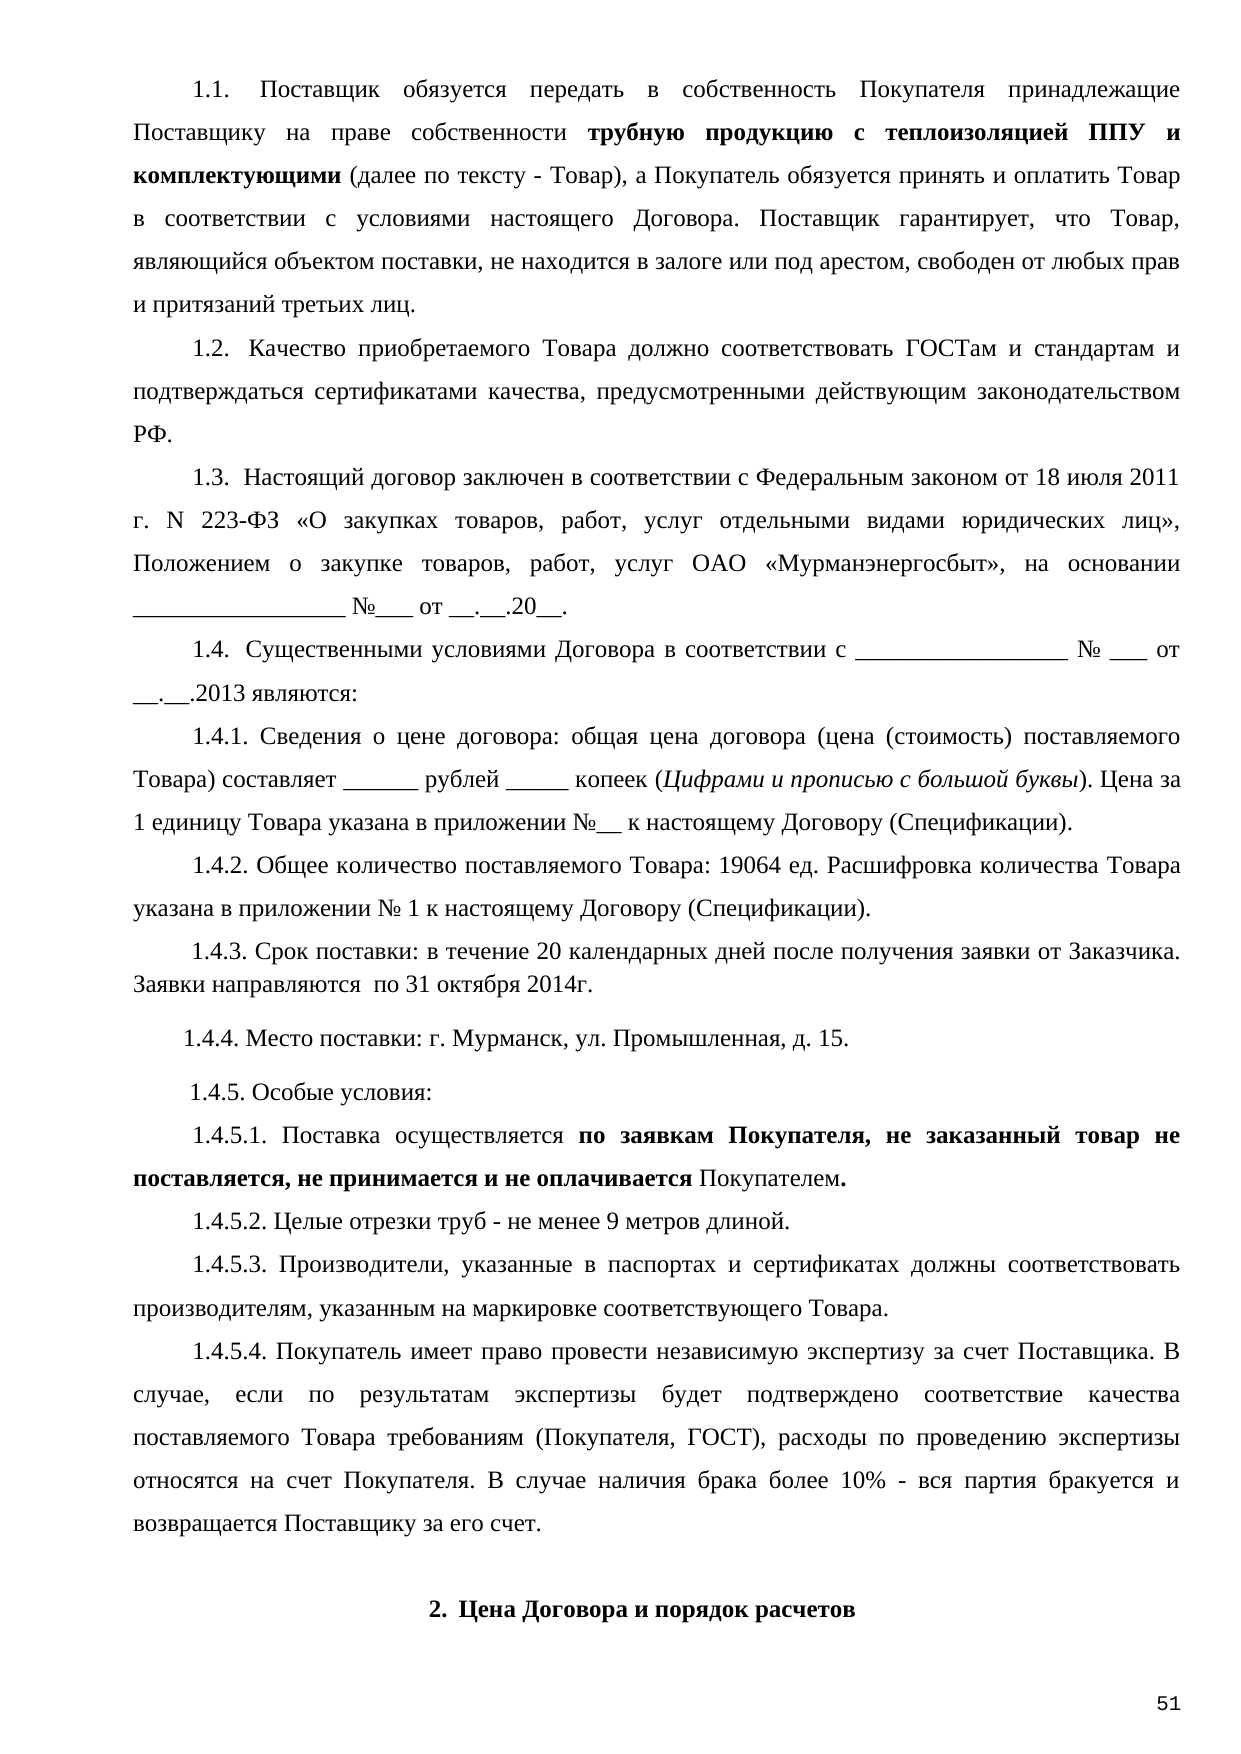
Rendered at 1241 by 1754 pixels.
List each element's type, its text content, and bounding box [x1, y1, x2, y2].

text 1.4.5.2. Целые отрезки труб - не менее 9 метров длиной. [133, 1206, 1181, 1235]
text 1.4.5. Особые условия: [133, 1077, 1181, 1106]
list Поставщик обязуется передать в собственность Покупателя принадлежащие Поставщику на праве собственности трубную продукцию с теплоизоляцией ППУ и комплектующими (далее по тексту - Товар), а Покупатель обязуется принять и оплатить Товар в соответствии с условиями настоящего Договора. Поставщик гарантирует, что Товар, являющийся объектом поставки, не находится в залоге или под арестом, свободен от любых прав и притязаний третьих лиц. [133, 74, 1181, 318]
list Настоящий договор заключен в соответствии с Федеральным законом от 18 июля 2011 г. N 223-ФЗ «О закупках товаров, работ, услуг отдельными видами юридических лиц», Положением о закупке товаров, работ, услуг ОАО «Мурманэнергосбыт», на основании _________________ №___ от __.__.20__. [133, 462, 1181, 620]
text 1.4.5.3. Производители, указанные в паспортах и сертификатах должны соответствовать производителям, указанным на маркировке соответствующего Товара. [133, 1249, 1181, 1321]
text 1.4.5.1. Поставка осуществляется по заявкам Покупателя, не заказанный товар не поставляется, не принимается и не оплачивается Покупателем. [133, 1120, 1181, 1192]
list Качество приобретаемого Товара должно соответствовать ГОСТам и стандартам и подтверждаться сертификатами качества, предусмотренными действующим законодательством РФ. [133, 333, 1181, 448]
list Существенными условиями Договора в соответствии с _________________ № ___ от __.__.2013 являются: [133, 634, 1181, 706]
text 1.4.2. Общее количество поставляемого Товара: 19064 ед. Расшифровка количества Товара указана в приложении № 1 к настоящему Договору (Спецификации). [133, 850, 1181, 922]
list Цена Договора и порядок расчетов [74, 1594, 1181, 1623]
text 1.4.5.4. Покупатель имеет право провести независимую экспертизу за счет Поставщика. В случае, если по результатам экспертизы будет подтверждено соответствие качества поставляемого Товара требованиям (Покупателя, ГОСТ), расходы по проведению экспертизы относятся на счет Покупателя. В случае наличия брака более 10% - вся партия бракуется и возвращается Поставщику за его счет. [133, 1336, 1181, 1537]
text 1.4.1. Сведения о цене договора: общая цена договора (цена (стоимость) поставляемого Товара) составляет ______ рублей _____ копеек (Цифрами и прописью с большой буквы). Цена за 1 единицу Товара указана в приложении №__ к настоящему Договору (Спецификации). [133, 721, 1181, 836]
text 1.4.3. Срок поставки: в течение 20 календарных дней после получения заявки от Заказчика. Заявки направляются по 31 октября 2014г. [133, 936, 1181, 998]
text 1.4.4. Место поставки: г. Мурманск, ул. Промышленная, д. 15. [133, 1023, 1181, 1052]
